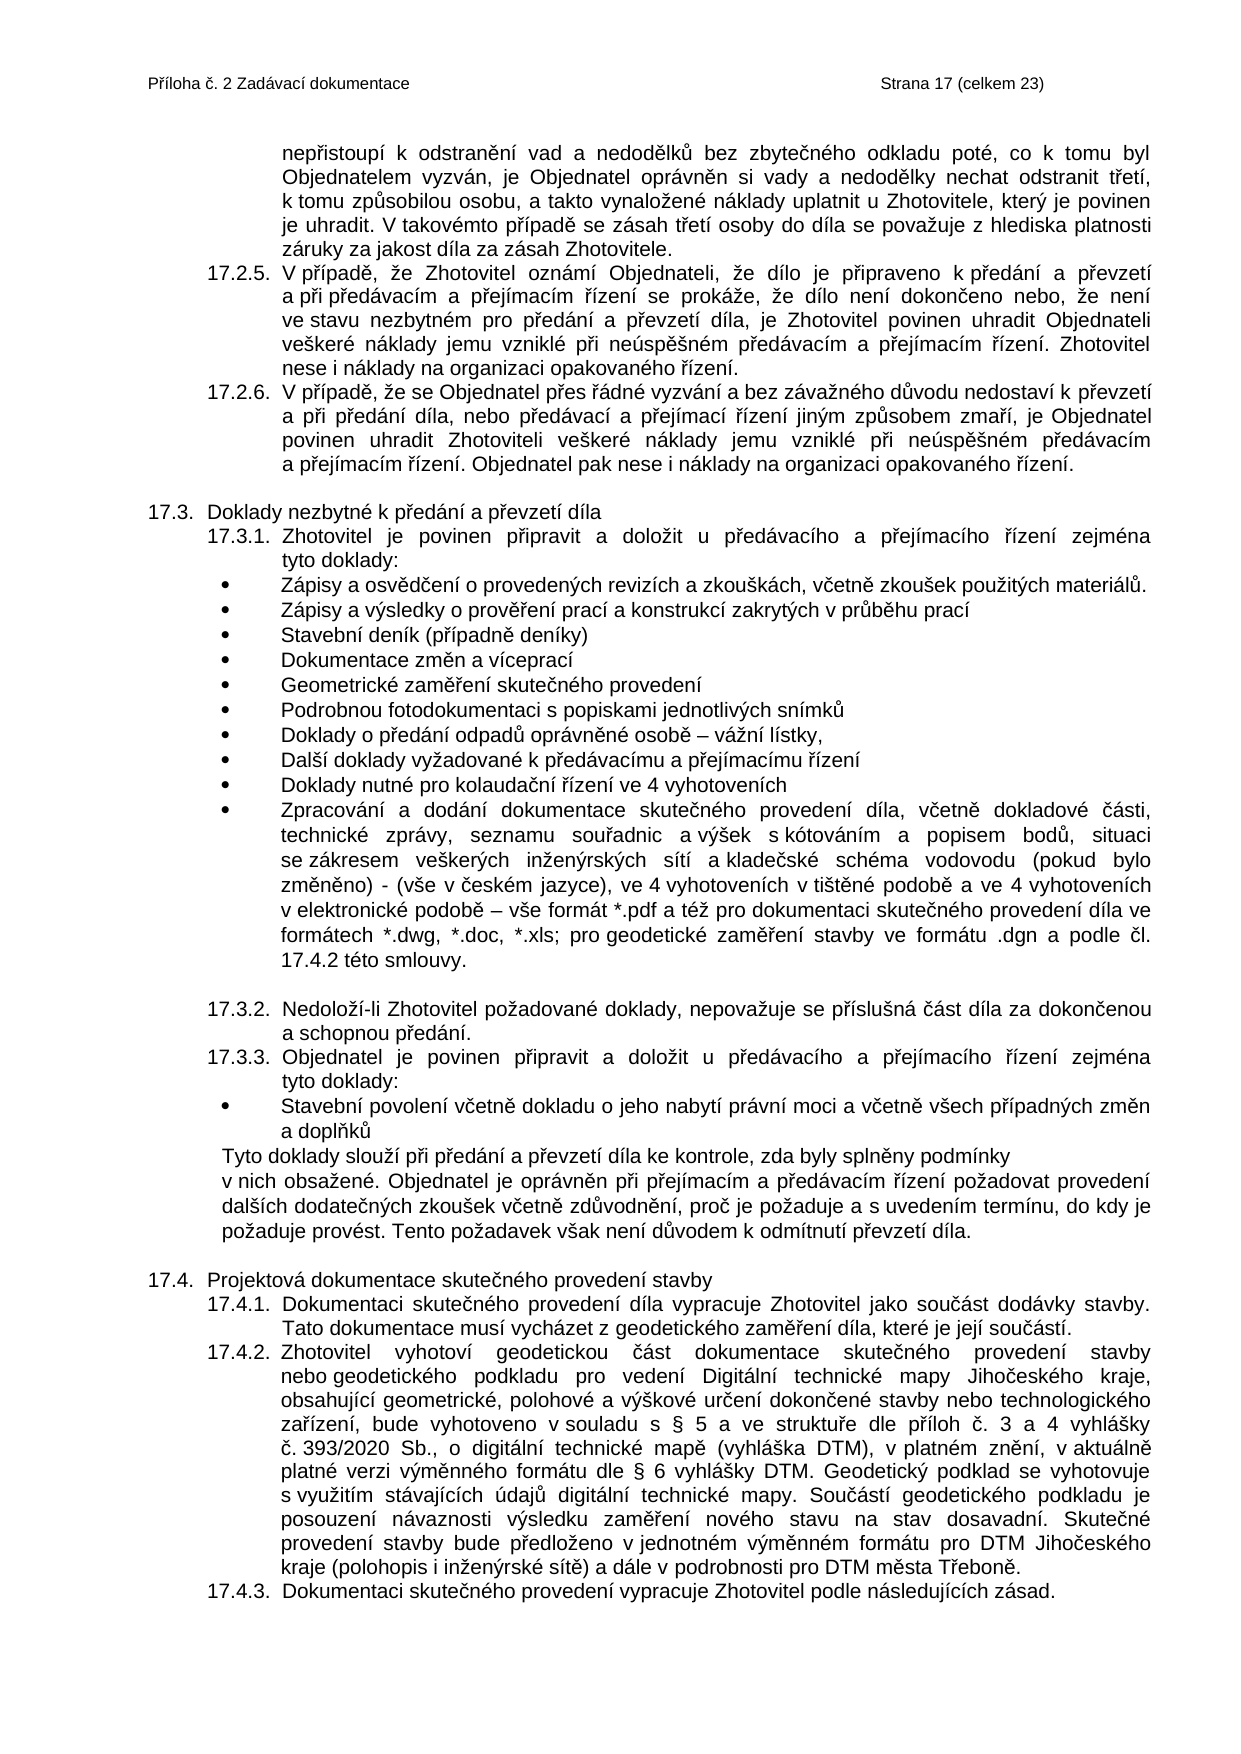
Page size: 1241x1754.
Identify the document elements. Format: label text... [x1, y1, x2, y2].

list Projektová dokumentace skutečného provedení stavby [148, 1268, 1152, 1292]
list Dokumentaci skutečného provedení vypracuje Zhotovitel podle následujících zásad. [207, 1579, 1152, 1603]
list Zhotovitel je povinen připravit a doložit u předávacího a přejímacího řízení zejména tyto doklady: [207, 524, 1152, 572]
list Geometrické zaměření skutečného provedení [222, 672, 1152, 697]
list Nedoloží-li Zhotovitel požadované doklady, nepovažuje se příslušná část díla za dokončenou a schopnou předání. [207, 997, 1152, 1045]
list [207, 141, 1152, 260]
list Zhotovitel vyhotoví geodetickou část dokumentace skutečného provedení stavby nebo geodetického podkladu pro vedení Digitální technické mapy Jihočeského kraje, obsahující geometrické, polohové a výškové určení dokončené stavby nebo technologického zařízení, bude vyhotoveno v souladu s § 5 a ve struktuře dle příloh č. 3 a 4 vyhlášky č. 393/2020 Sb., o digitální technické mapě (vyhláška DTM), v platném znění, v aktuálně platné verzi výměnného formátu dle § 6 vyhlášky DTM. Geodetický podklad se vyhotovuje s využitím stávajících údajů digitální technické mapy. Součástí geodetického podkladu je posouzení návaznosti výsledku zaměření nového stavu na stav dosavadní. Skutečné provedení stavby bude předloženo v jednotném výměnném formátu pro DTM Jihočeského kraje (polohopis i inženýrské sítě) a dále v podrobnosti pro DTM města Třeboně. [207, 1339, 1152, 1579]
list Zápisy a výsledky o prověření prací a konstrukcí zakrytých v průběhu prací [222, 597, 1152, 622]
list Doklady nutné pro kolaudační řízení ve 4 vyhotoveních [222, 772, 1152, 797]
list Dokumentaci skutečného provedení díla vypracuje Zhotovitel jako součást dodávky stavby. Tato dokumentace musí vycházet z geodetického zaměření díla, které je její součástí. [207, 1292, 1152, 1339]
list Doklady o předání odpadů oprávněné osobě – vážní lístky, [222, 722, 1152, 747]
text v nich obsažené. Objednatel je oprávněn při přejímacím a předávacím řízení požadovat provedení dalších dodatečných zkoušek včetně zdůvodnění, proč je požaduje a s uvedením termínu, do kdy je požaduje provést. Tento požadavek však není důvodem k odmítnutí převzetí díla. [222, 1168, 1152, 1243]
list Zápisy a osvědčení o provedených revizích a zkouškách, včetně zkoušek použitých materiálů. [222, 572, 1152, 597]
list Stavební deník (případně deníky) [222, 622, 1152, 647]
list Stavební povolení včetně dokladu o jeho nabytí právní moci a včetně všech případných změn a doplňků [222, 1093, 1152, 1143]
list Podrobnou fotodokumentaci s popiskami jednotlivých snímků [222, 697, 1152, 722]
list V případě, že se Objednatel přes řádné vyzvání a bez závažného důvodu nedostaví k převzetí a při předání díla, nebo předávací a přejímací řízení jiným způsobem zmaří, je Objednatel povinen uhradit Zhotoviteli veškeré náklady jemu vzniklé při neúspěšném předávacím a přejímacím řízení. Objednatel pak nese i náklady na organizaci opakovaného řízení. [207, 380, 1152, 476]
list V případě, že Zhotovitel oznámí Objednateli, že dílo je připraveno k předání a převzetí a při předávacím a přejímacím řízení se prokáže, že dílo není dokončeno nebo, že není ve stavu nezbytném pro předání a převzetí díla, je Zhotovitel povinen uhradit Objednateli veškeré náklady jemu vzniklé při neúspěšném předávacím a přejímacím řízení. Zhotovitel nese i náklady na organizaci opakovaného řízení. [207, 260, 1152, 380]
text Tyto doklady slouží při předání a převzetí díla ke kontrole, zda byly splněny podmínky [222, 1143, 1152, 1168]
list Další doklady vyžadované k předávacímu a přejímacímu řízení [222, 747, 1152, 772]
list Dokumentace změn a víceprací [222, 647, 1152, 672]
list Objednatel je povinen připravit a doložit u předávacího a přejímacího řízení zejména tyto doklady: [207, 1045, 1152, 1093]
list Zpracování a dodání dokumentace skutečného provedení díla, včetně dokladové části, technické zprávy, seznamu souřadnic a výšek s kótováním a popisem bodů, situaci se zákresem veškerých inženýrských sítí a kladečské schéma vodovodu (pokud bylo změněno) - (vše v českém jazyce), ve 4 vyhotoveních v tištěné podobě a ve 4 vyhotoveních v elektronické podobě – vše formát *.pdf a též pro dokumentaci skutečného provedení díla ve formátech *.dwg, *.doc, *.xls; pro geodetické zaměření stavby ve formátu .dgn a podle čl. 17.4.2 této smlouvy. [222, 797, 1152, 972]
list Doklady nezbytné k předání a převzetí díla [148, 500, 1152, 524]
